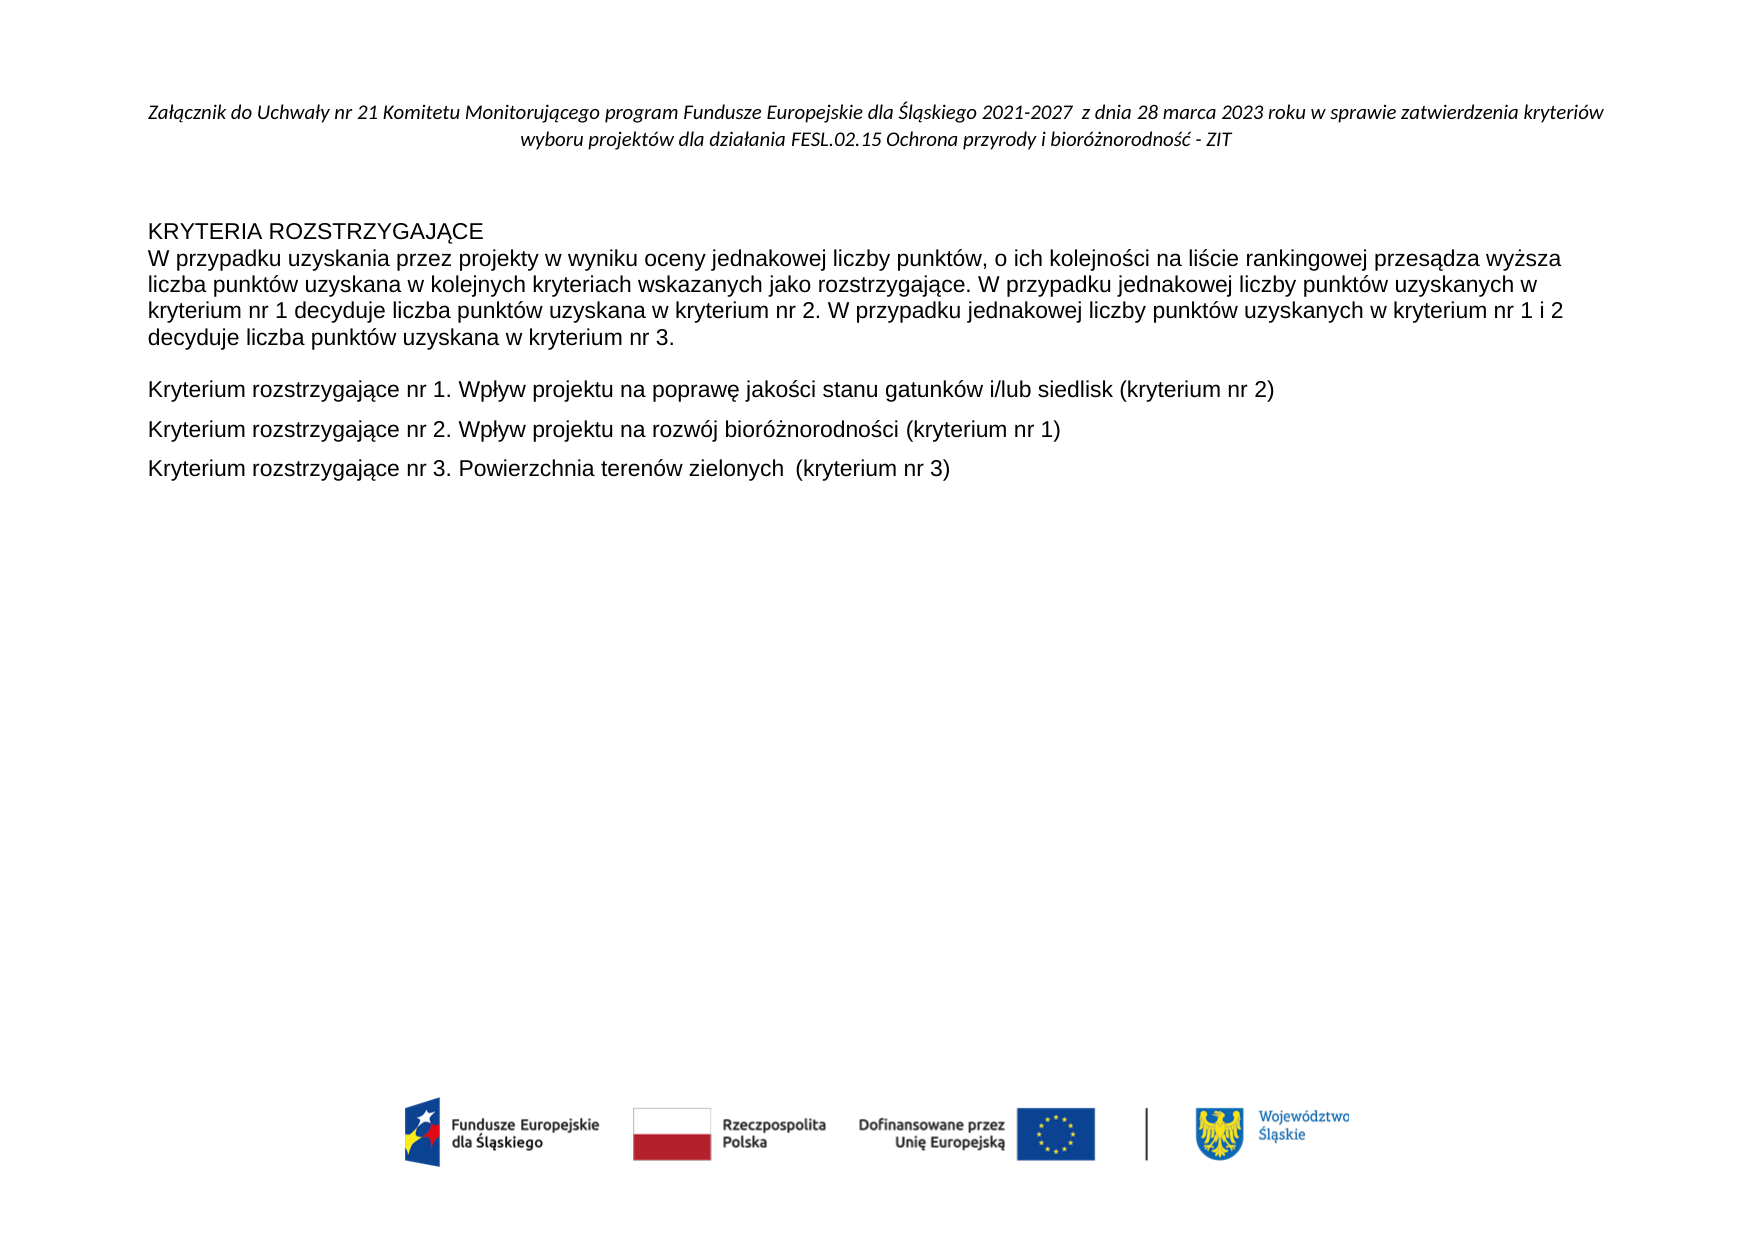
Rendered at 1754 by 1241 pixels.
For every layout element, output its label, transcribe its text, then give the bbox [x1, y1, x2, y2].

text Kryterium rozstrzygające nr 1. Wpływ projektu na poprawę jakości stanu gatunków i/lub siedlisk (kryterium nr 2) [148, 376, 1606, 403]
picture [405, 1097, 1349, 1167]
text Kryterium rozstrzygające nr 2. Wpływ projektu na rozwój bioróżnorodności (kryterium nr 1) [148, 416, 1606, 442]
text KRYTERIA ROZSTRZYGAJĄCE [148, 218, 1606, 244]
text W przypadku uzyskania przez projekty w wyniku oceny jednakowej liczby punktów, o ich kolejności na liście rankingowej przesądza wyższa liczba punktów uzyskana w kolejnych kryteriach wskazanych jako rozstrzygające. W przypadku jednakowej liczby punktów uzyskanych w kryterium nr 1 decyduje liczba punktów uzyskana w kryterium nr 2. W przypadku jednakowej liczby punktów uzyskanych w kryterium nr 1 i 2 decyduje liczba punktów uzyskana w kryterium nr 3. [148, 244, 1606, 350]
text Kryterium rozstrzygające nr 3. Powierzchnia terenów zielonych (kryterium nr 3) [148, 455, 1606, 482]
